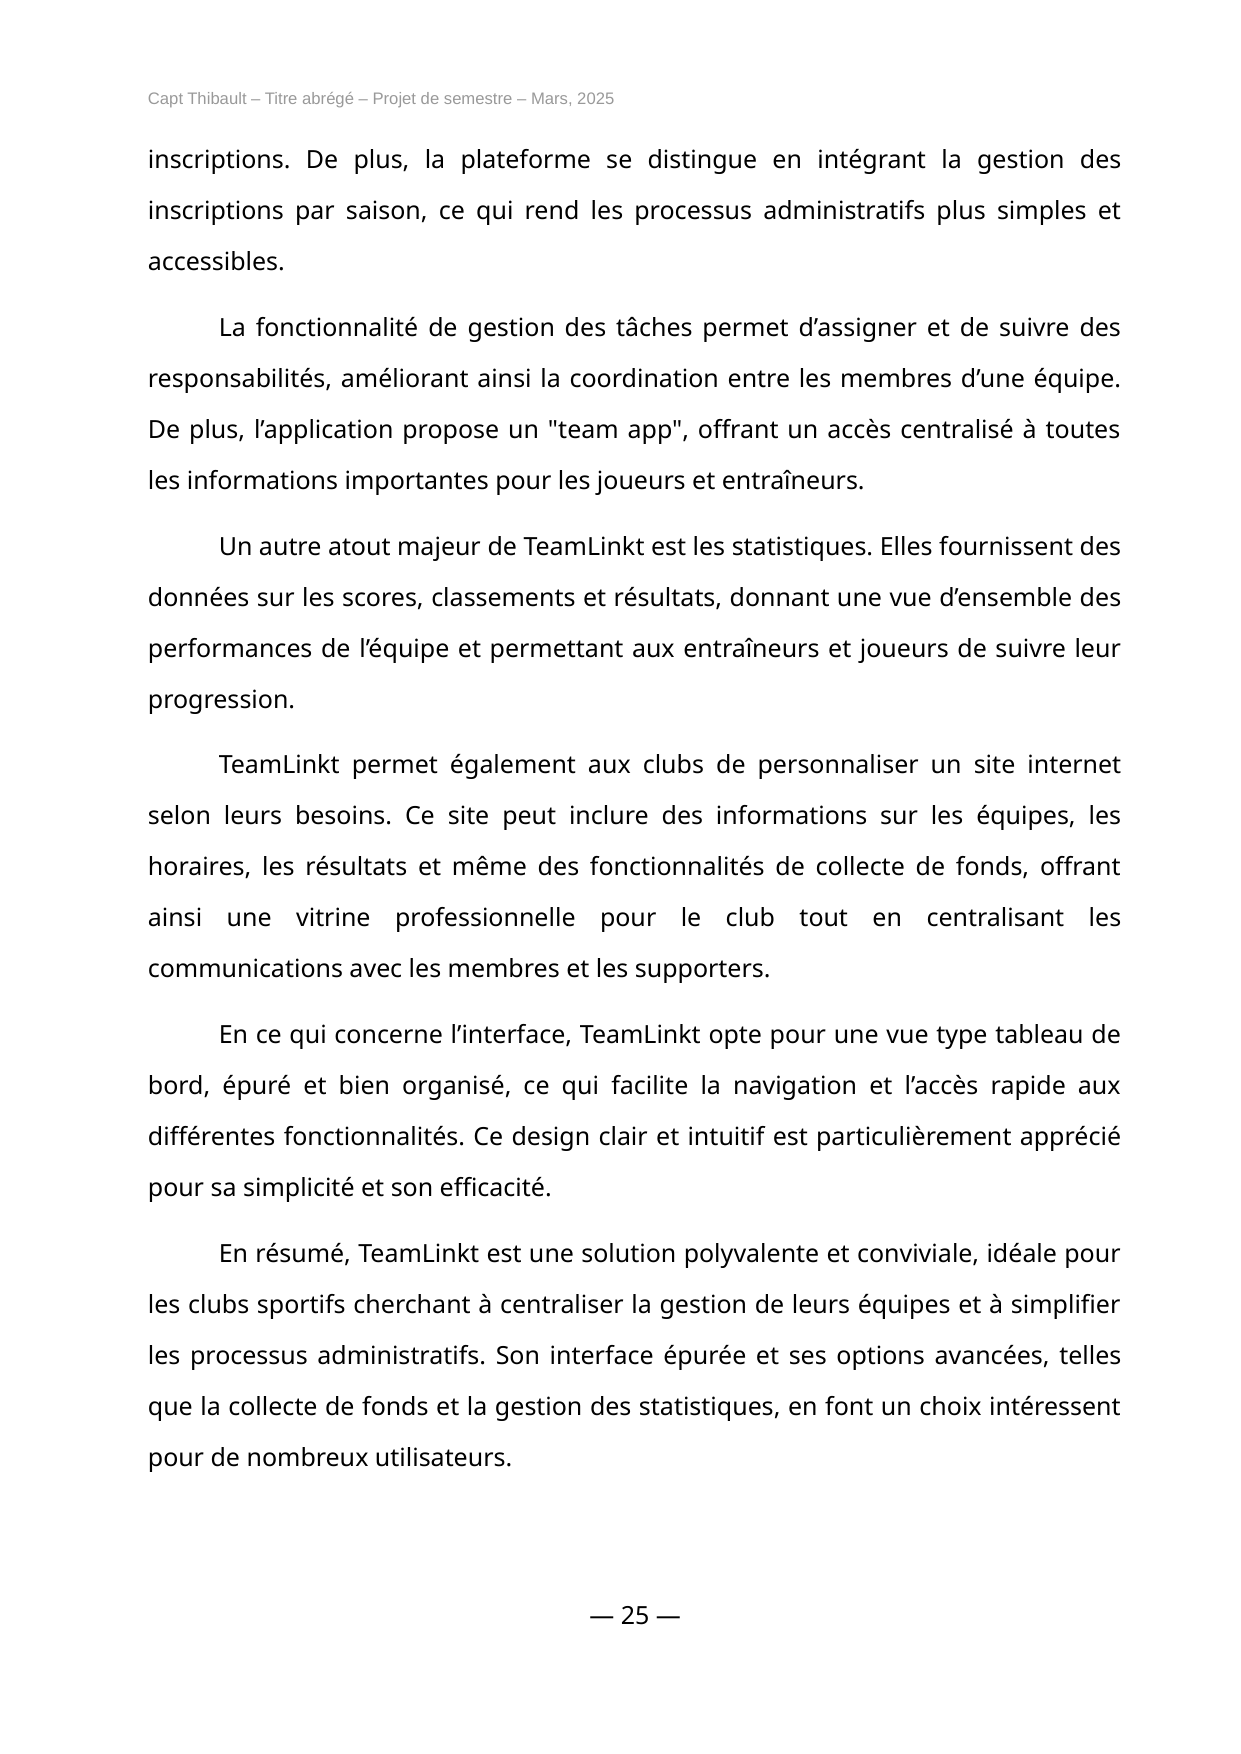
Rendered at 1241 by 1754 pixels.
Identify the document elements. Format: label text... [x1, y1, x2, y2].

text La fonctionnalité de gestion des tâches permet d’assigner et de suivre des responsabilités, améliorant ainsi la coordination entre les membres d’une équipe. De plus, l’application propose un "team app", offrant un accès centralisé à toutes les informations importantes pour les joueurs et entraîneurs. [148, 309, 1122, 497]
text Un autre atout majeur de TeamLinkt est les statistiques. Elles fournissent des données sur les scores, classements et résultats, donnant une vue d’ensemble des performances de l’équipe et permettant aux entraîneurs et joueurs de suivre leur progression. [148, 528, 1122, 715]
text TeamLinkt permet également aux clubs de personnaliser un site internet selon leurs besoins. Ce site peut inclure des informations sur les équipes, les horaires, les résultats et même des fonctionnalités de collecte de fonds, offrant ainsi une vitrine professionnelle pour le club tout en centralisant les communications avec les membres et les supporters. [148, 747, 1122, 985]
text En ce qui concerne l’interface, TeamLinkt opte pour une vue type tableau de bord, épuré et bien organisé, ce qui facilite la navigation et l’accès rapide aux différentes fonctionnalités. Ce design clair et intuitif est particulièrement apprécié pour sa simplicité et son efficacité. [148, 1017, 1122, 1204]
text En résumé, TeamLinkt est une solution polyvalente et conviviale, idéale pour les clubs sportifs cherchant à centraliser la gestion de leurs équipes et à simplifier les processus administratifs. Son interface épurée et ses options avancées, telles que la collecte de fonds et la gestion des statistiques, en font un choix intéressent pour de nombreux utilisateurs. [148, 1236, 1122, 1474]
